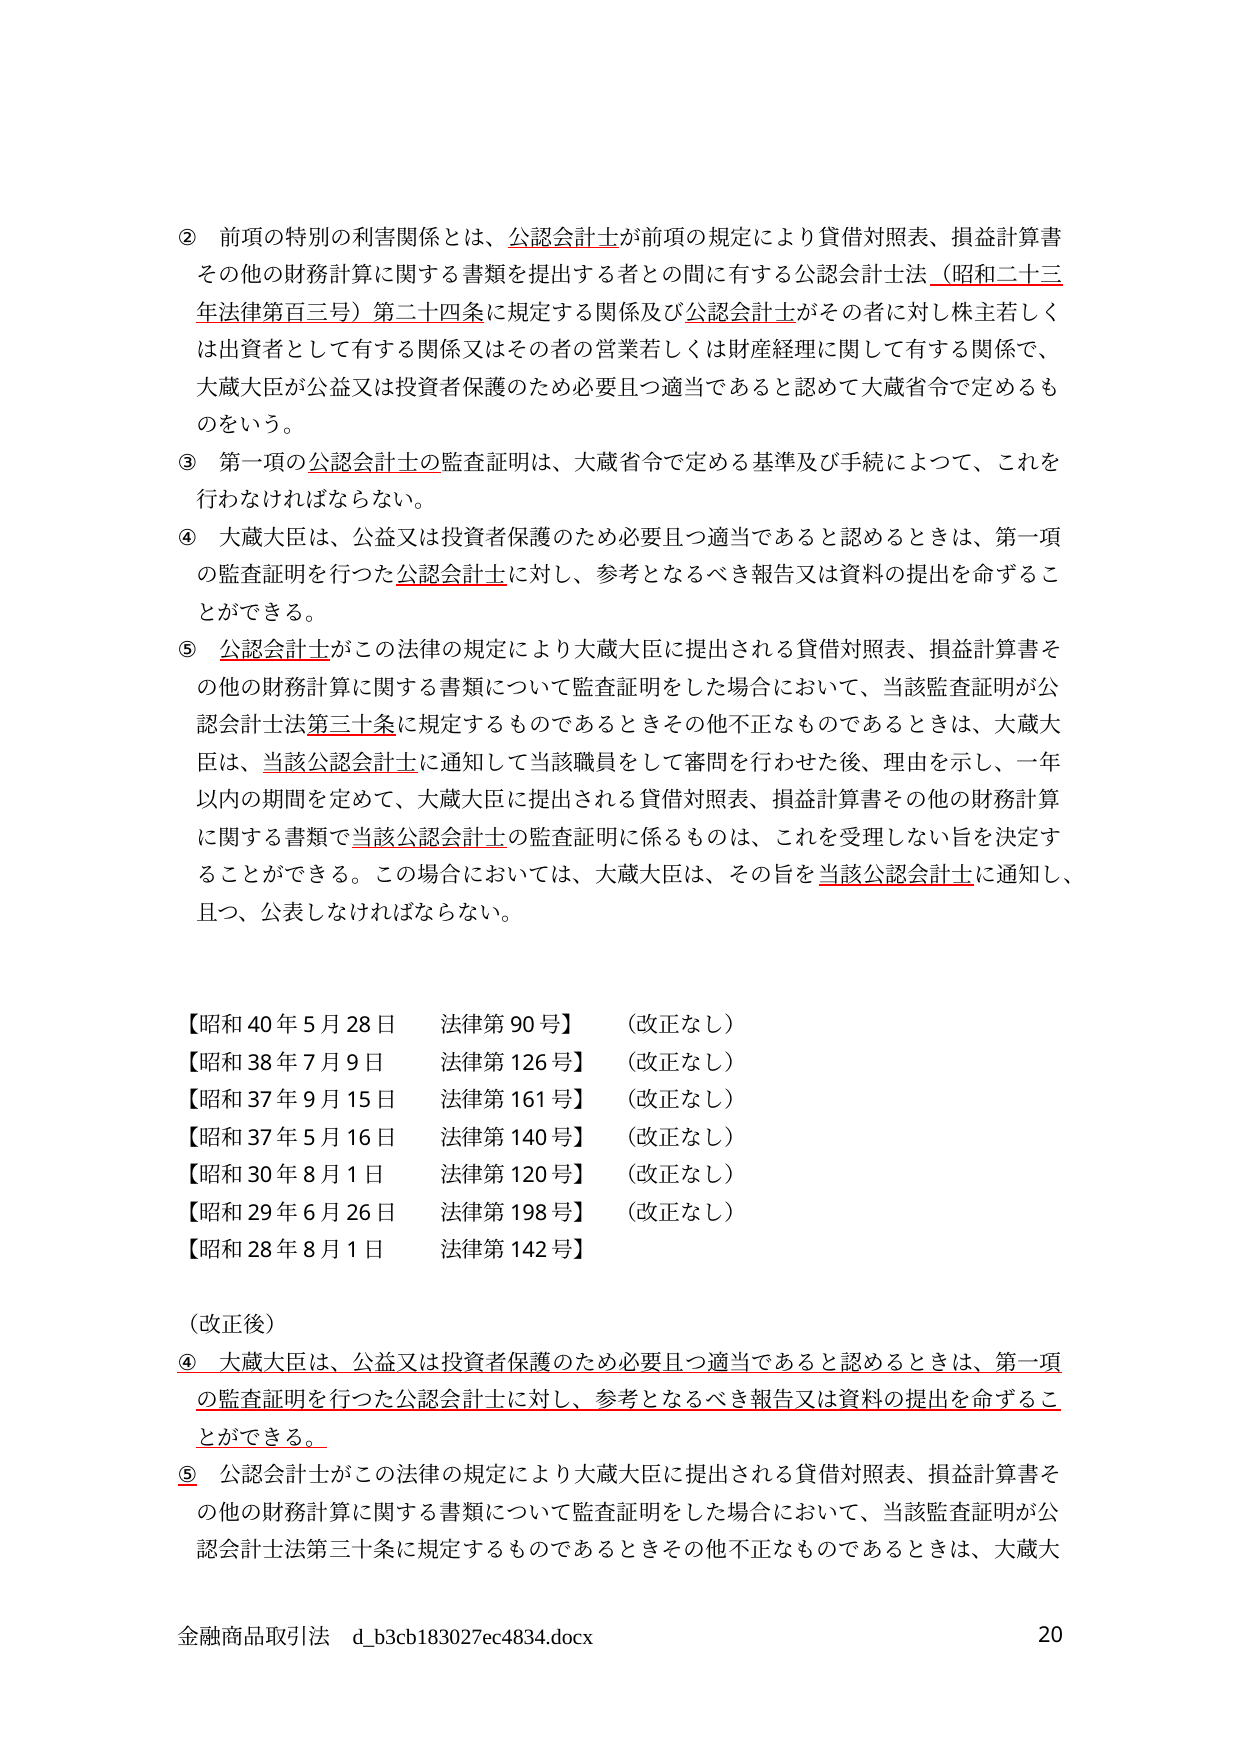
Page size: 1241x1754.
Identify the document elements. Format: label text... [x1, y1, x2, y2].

text ④ 大蔵大臣は、公益又は投資者保護のため必要且つ適当であると認めるときは、第一項の監査証明を行つた公認会計士に対し、参考となるべき報告又は資料の提出を命ずることができる。 [177, 517, 1063, 629]
text （改正後） [177, 1304, 1063, 1342]
text 【昭和37年5月16日 法律第140号】 （改正なし） [177, 1117, 1063, 1154]
text 【昭和30年8月1日 法律第120号】 （改正なし） [177, 1154, 1063, 1192]
text 【昭和40年5月28日 法律第90号】 （改正なし） [177, 1004, 1063, 1042]
text 【昭和37年9月15日 法律第161号】 （改正なし） [177, 1079, 1063, 1117]
text ② 前項の特別の利害関係とは、公認会計士が前項の規定により貸借対照表、損益計算書その他の財務計算に関する書類を提出する者との間に有する公認会計士法（昭和二十三年法律第百三号）第二十四条に規定する関係及び公認会計士がその者に対し株主若しくは出資者として有する関係又はその者の営業若しくは財産経理に関して有する関係で、大蔵大臣が公益又は投資者保護のため必要且つ適当であると認めて大蔵省令で定めるものをいう。 [177, 217, 1063, 442]
text 【昭和28年8月1日 法律第142号】 [177, 1229, 1063, 1267]
text 【昭和38年7月9日 法律第126号】 （改正なし） [177, 1042, 1063, 1079]
text ③ 第一項の公認会計士の監査証明は、大蔵省令で定める基準及び手続によつて、これを行わなければならない。 [177, 442, 1063, 517]
text ④ 大蔵大臣は、公益又は投資者保護のため必要且つ適当であると認めるときは、第一項の監査証明を行つた公認会計士に対し、参考となるべき報告又は資料の提出を命ずることができる。 [177, 1342, 1063, 1454]
text 【昭和29年6月26日 法律第198号】 （改正なし） [177, 1192, 1063, 1229]
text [177, 1454, 1063, 1567]
